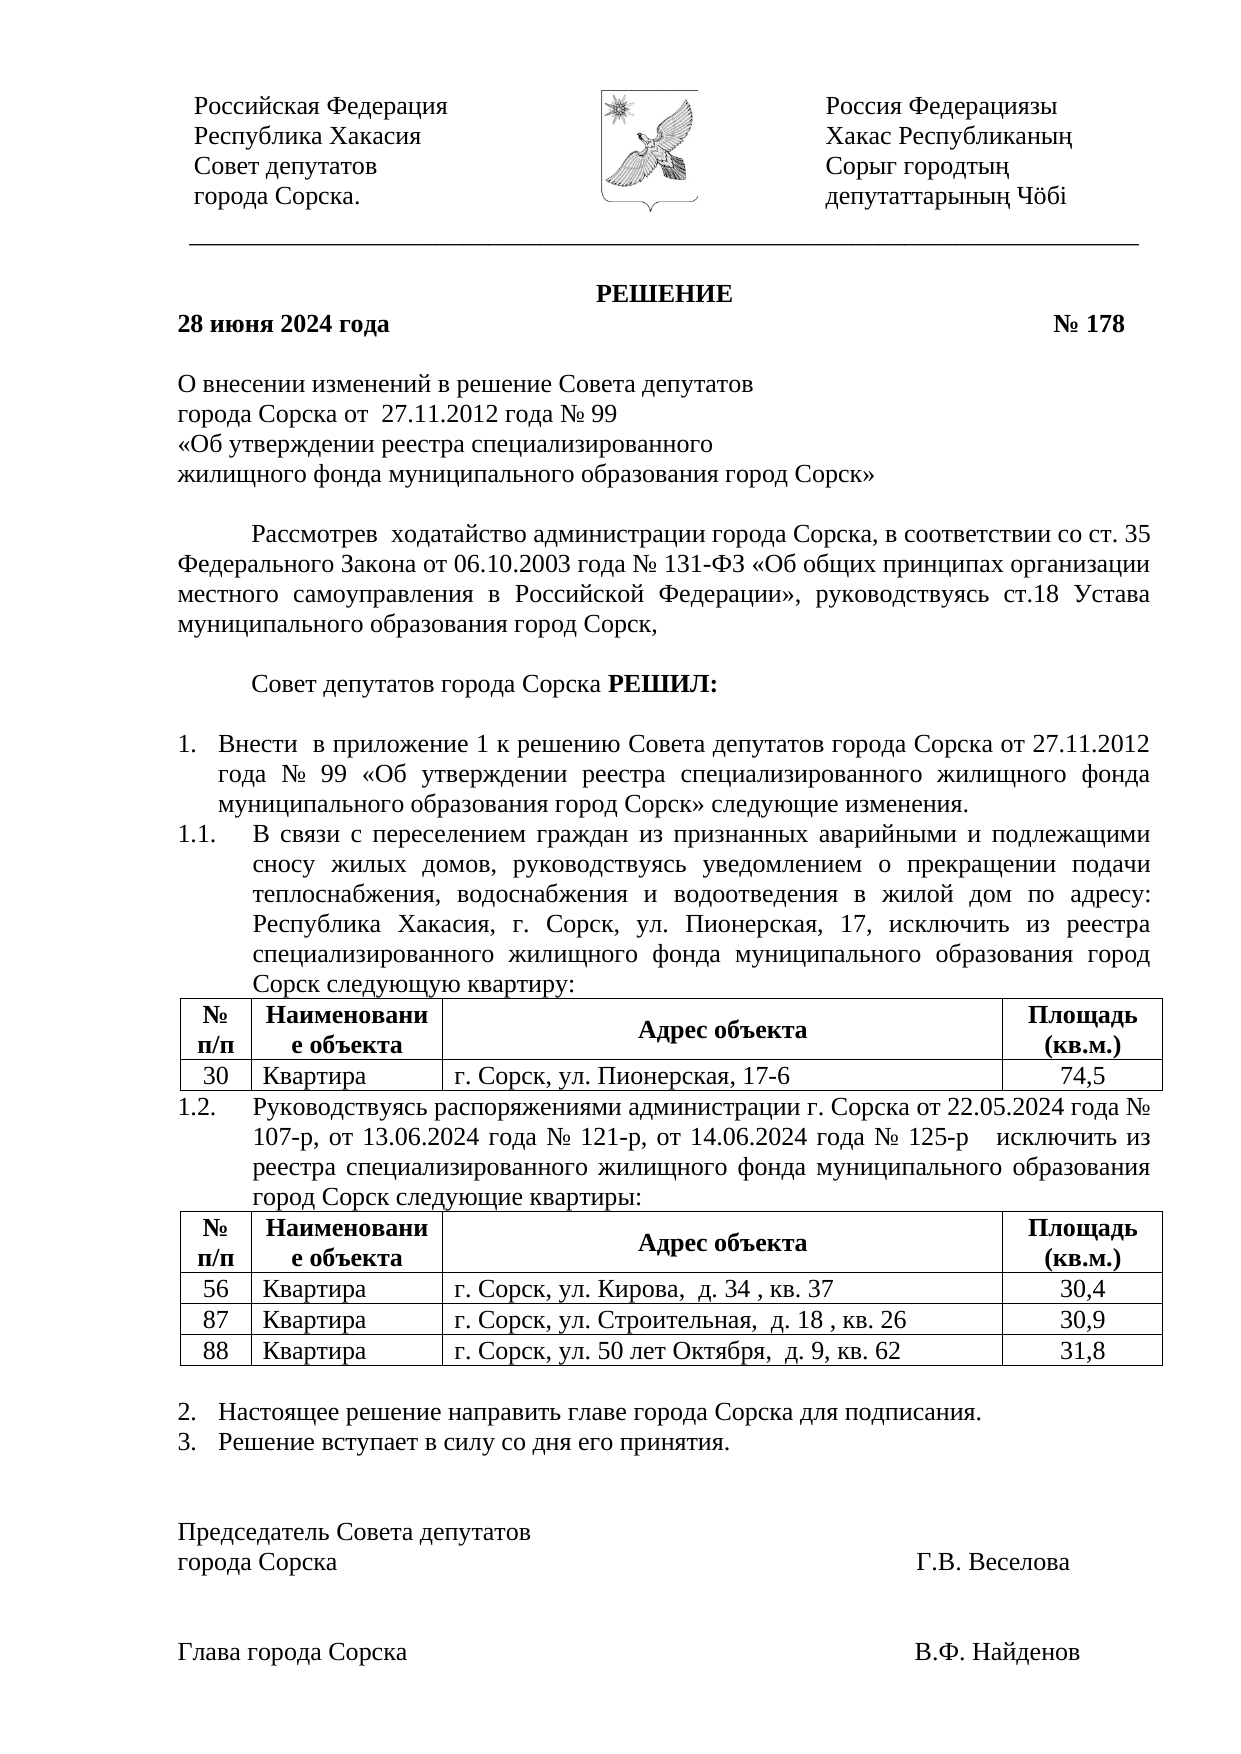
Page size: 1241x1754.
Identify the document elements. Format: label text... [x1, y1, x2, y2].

table_header Наименование объекта [252, 1212, 442, 1272]
text Глава города Сорска В.Ф. Найденов [177, 1636, 1152, 1666]
table_header Адрес объекта [443, 999, 1002, 1059]
table_header Российская Федерация Республика Хакасия Совет депутатов города Сорска. [183, 60, 491, 217]
table_cell Квартира [252, 1335, 442, 1365]
table_cell г. Сорск, ул. Пионерская, 17-6 [443, 1060, 1002, 1090]
table_cell г. Сорск, ул. Строительная, д. 18 , кв. 26 [443, 1304, 1002, 1334]
text «Об утверждении реестра специализированного [177, 428, 1152, 458]
text Рассмотрев ходатайство администрации города Сорска, в соответствии со ст. 35 Федерального Закона от 06.10.2003 года № 131-ФЗ «Об общих принципах организации местного самоуправления в Российской Федерации», руководствуясь ст.18 Устава муниципального образования город Сорск, [177, 518, 1152, 638]
picture [601, 90, 698, 212]
table_cell 56 [181, 1273, 251, 1303]
table_cell г. Сорск, ул. 50 лет Октября, д. 9, кв. 62 [443, 1335, 1002, 1365]
text _________________________________________________________________________ [177, 218, 1152, 248]
table_cell 88 [181, 1335, 251, 1365]
text жилищного фонда муниципального образования город Сорск» [177, 458, 1152, 488]
text РЕШЕНИЕ [177, 278, 1152, 308]
table_header Площадь (кв.м.) [1003, 1212, 1162, 1272]
table_header № п/п [181, 999, 251, 1059]
table_cell 30,4 [1003, 1273, 1162, 1303]
list Внести в приложение 1 к решению Совета депутатов города Сорска от 27.11.2012 года № 99 «Об утверждении реестра специализированного жилищного фонда муниципального образования город Сорск» следующие изменения. [177, 728, 1152, 818]
table_cell 31,8 [1003, 1335, 1162, 1365]
table_cell 30 [181, 1060, 251, 1090]
list В связи с переселением граждан из признанных аварийными и подлежащими сносу жилых домов, руководствуясь уведомлением о прекращении подачи теплоснабжения, водоснабжения и водоотведения в жилой дом по адресу: Республика Хакасия, г. Сорск, ул. Пионерская, 17, исключить из реестра специализированного жилищного фонда муниципального образования город Сорск следующую квартиру: [177, 818, 1152, 998]
list Руководствуясь распоряжениями администрации г. Сорска от 22.05.2024 года № 107-р, от 13.06.2024 года № 121-р, от 14.06.2024 года № 125-р исключить из реестра специализированного жилищного фонда муниципального образования город Сорск следующие квартиры: [177, 1091, 1152, 1211]
list Настоящее решение направить главе города Сорска для подписания. [177, 1396, 1152, 1426]
text Совет депутатов города Сорска РЕШИЛ: [177, 668, 1152, 698]
table_cell Квартира [252, 1304, 442, 1334]
text О внесении изменений в решение Совета депутатов [177, 368, 1152, 398]
text города Сорска Г.В. Веселова [177, 1546, 1152, 1576]
text Председатель Совета депутатов [177, 1516, 1152, 1546]
table_cell 30,9 [1003, 1304, 1162, 1334]
table_header Наименование объекта [252, 999, 442, 1059]
table_cell 87 [181, 1304, 251, 1334]
table_cell Квартира [252, 1273, 442, 1303]
table_header Россия Федерациязы Хакас Республиканың Сорыг городтың депутаттарының Чöбi [808, 60, 1146, 217]
table_header [492, 60, 807, 217]
text 28 июня 2024 года № 178 [177, 308, 1152, 338]
table_header Адрес объекта [443, 1212, 1002, 1272]
table_cell Квартира [252, 1060, 442, 1090]
table_header № п/п [181, 1212, 251, 1272]
table_header Площадь (кв.м.) [1003, 999, 1162, 1059]
text города Сорска от 27.11.2012 года № 99 [177, 398, 1152, 428]
list Решение вступает в силу со дня его принятия. [177, 1426, 1152, 1456]
table_cell 74,5 [1003, 1060, 1162, 1090]
table_cell г. Сорск, ул. Кирова, д. 34 , кв. 37 [443, 1273, 1002, 1303]
